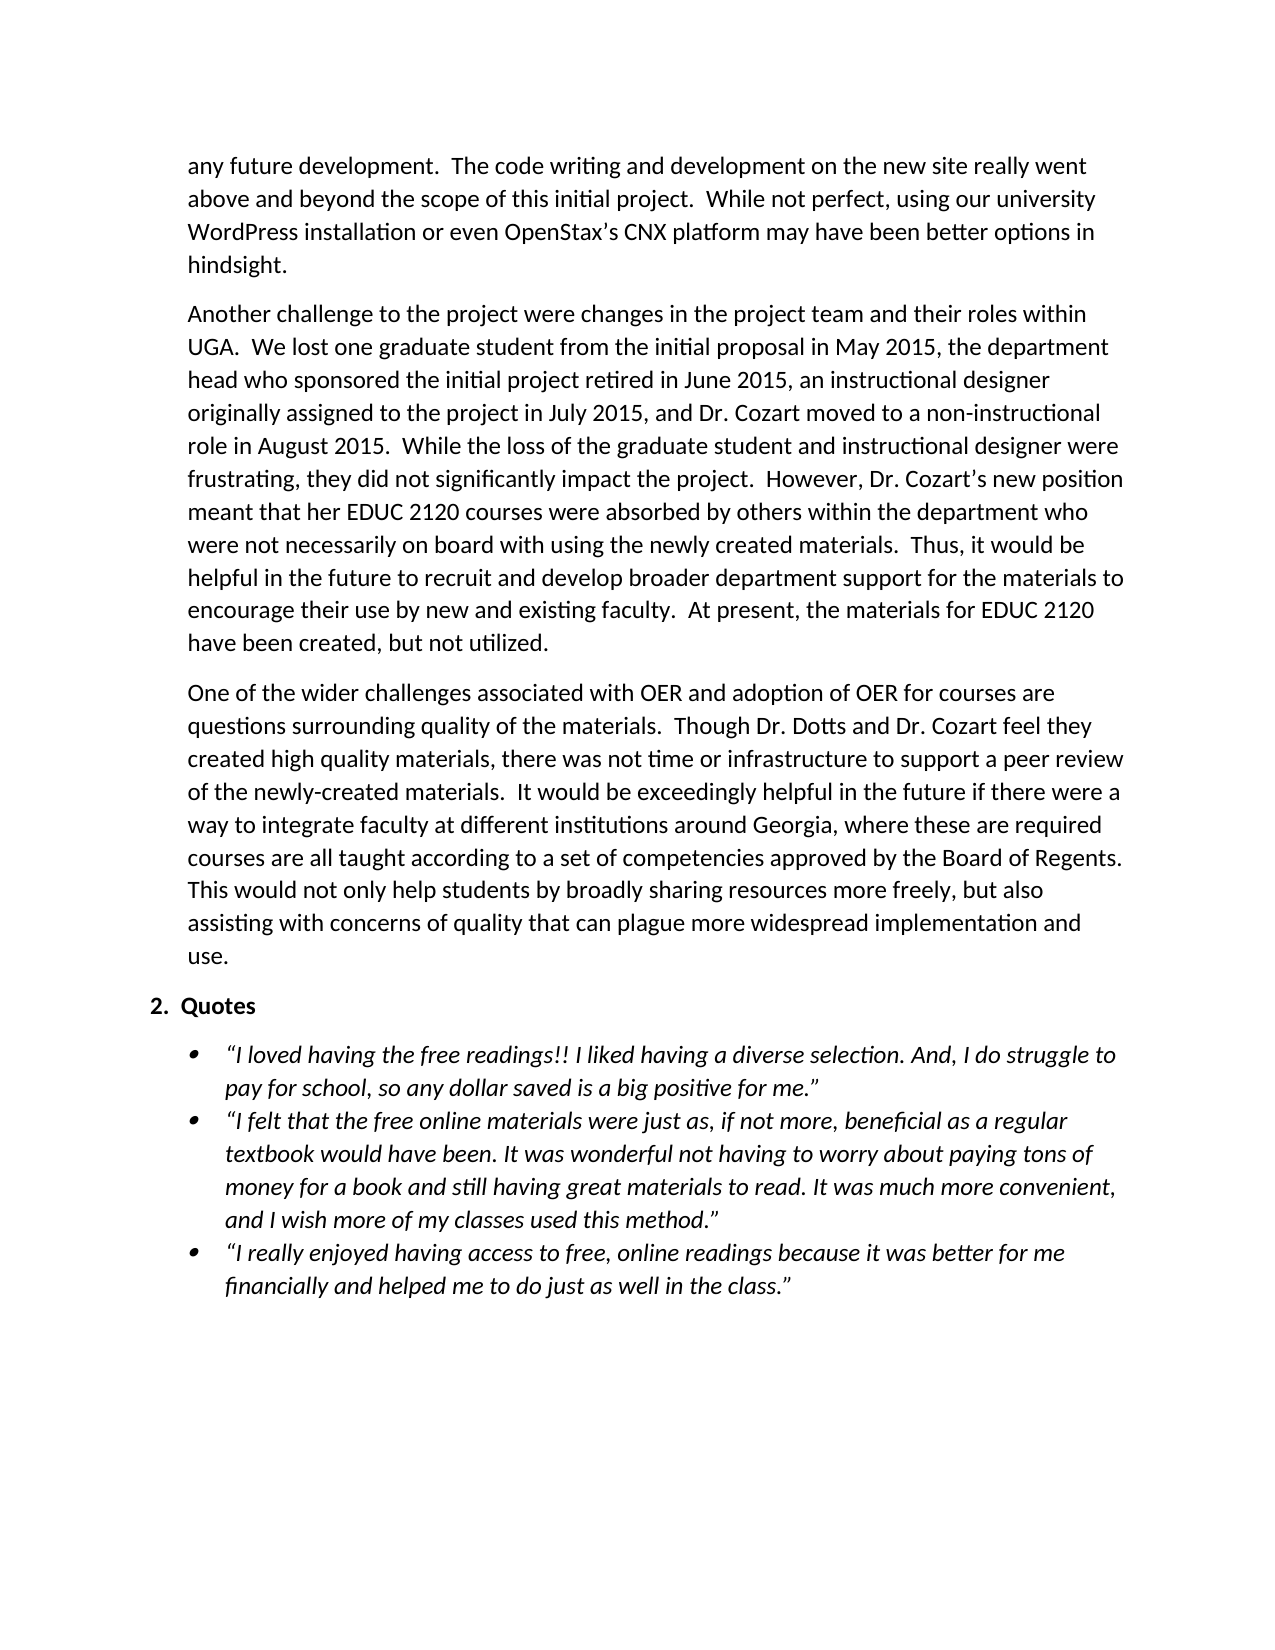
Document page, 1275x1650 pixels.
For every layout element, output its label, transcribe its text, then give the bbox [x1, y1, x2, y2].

text One of the wider challenges associated with OER and adoption of OER for courses are questions surrounding quality of the materials. Though Dr. Dotts and Dr. Cozart feel they created high quality materials, there was not time or infrastructure to support a peer review of the newly-created materials. It would be exceedingly helpful in the future if there were a way to integrate faculty at different institutions around Georgia, where these are required courses are all taught according to a set of competencies approved by the Board of Regents. This would not only help students by broadly sharing resources more freely, but also assisting with concerns of quality that can plague more widespread implementation and use. [187, 677, 1125, 971]
list “I loved having the free readings!! I liked having a diverse selection. And, I do struggle to pay for school, so any dollar saved is a big positive for me.” [187, 1039, 1125, 1103]
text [187, 150, 1125, 279]
text 2. Quotes [150, 990, 1125, 1021]
list “I felt that the free online materials were just as, if not more, beneficial as a regular textbook would have been. It was wonderful not having to worry about paying tons of money for a book and still having great materials to read. It was much more convenient, and I wish more of my classes used this method.” [187, 1105, 1125, 1235]
text Another challenge to the project were changes in the project team and their roles within UGA. We lost one graduate student from the initial proposal in May 2015, the department head who sponsored the initial project retired in June 2015, an instructional designer originally assigned to the project in July 2015, and Dr. Cozart moved to a non-instructional role in August 2015. While the loss of the graduate student and instructional designer were frustrating, they did not significantly impact the project. However, Dr. Cozart’s new position meant that her EDUC 2120 courses were absorbed by others within the department who were not necessarily on board with using the newly created materials. Thus, it would be helpful in the future to recruit and develop broader department support for the materials to encourage their use by new and existing faculty. At present, the materials for EDUC 2120 have been created, but not utilized. [187, 298, 1125, 658]
list “I really enjoyed having access to free, online readings because it was better for me financially and helped me to do just as well in the class.” [187, 1237, 1125, 1301]
